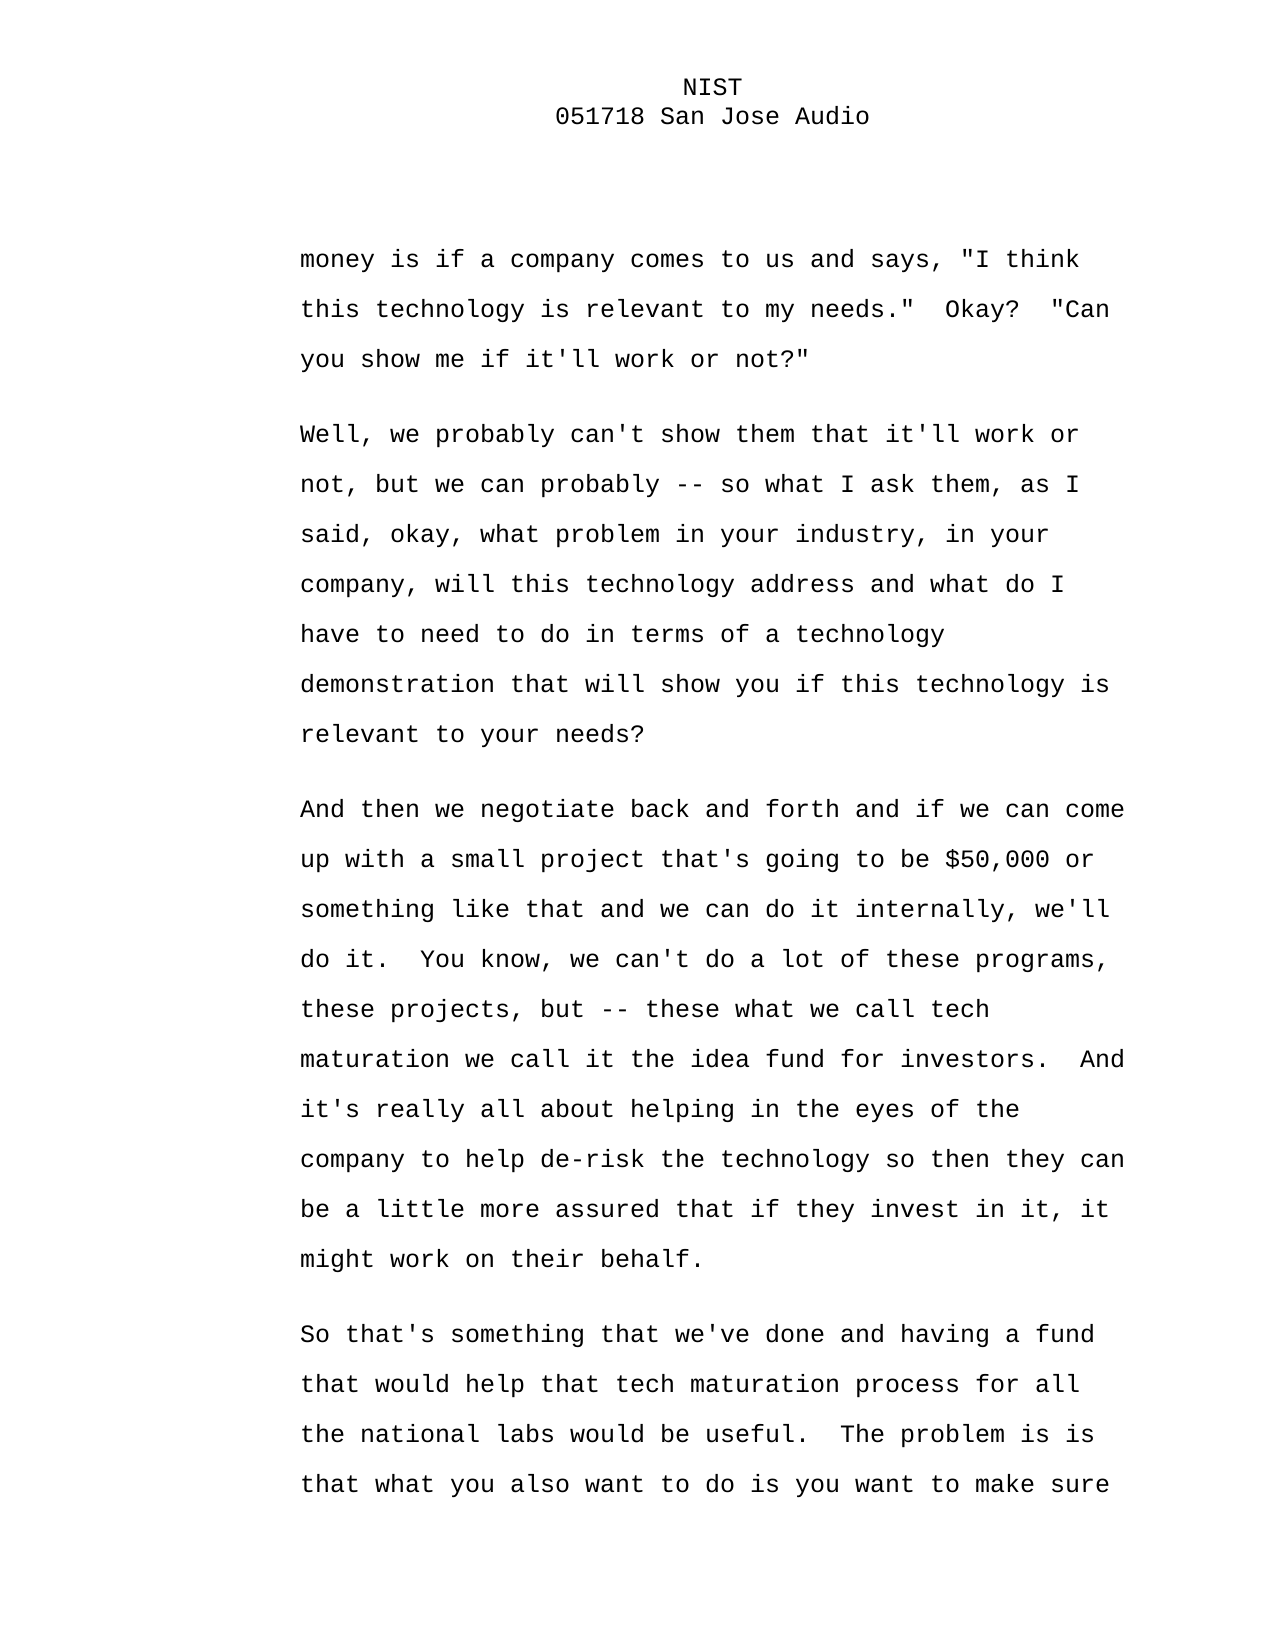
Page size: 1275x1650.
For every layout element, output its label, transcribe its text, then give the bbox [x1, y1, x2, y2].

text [75, 225, 1125, 375]
text And then we negotiate back and forth and if we can come up with a small project that's going to be $50,000 or something like that and we can do it internally, we'll do it. You know, we can't do a lot of these programs, these projects, but -- these what we call tech maturation we call it the idea fund for investors. And it's really all about helping in the eyes of the company to help de-risk the technology so then they can be a little more assured that if they invest in it, it might work on their behalf. [75, 775, 1125, 1275]
text Well, we probably can't show them that it'll work or not, but we can probably -- so what I ask them, as I said, okay, what problem in your industry, in your company, will this technology address and what do I have to need to do in terms of a technology demonstration that will show you if this technology is relevant to your needs? [75, 400, 1125, 750]
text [75, 1300, 1125, 1500]
